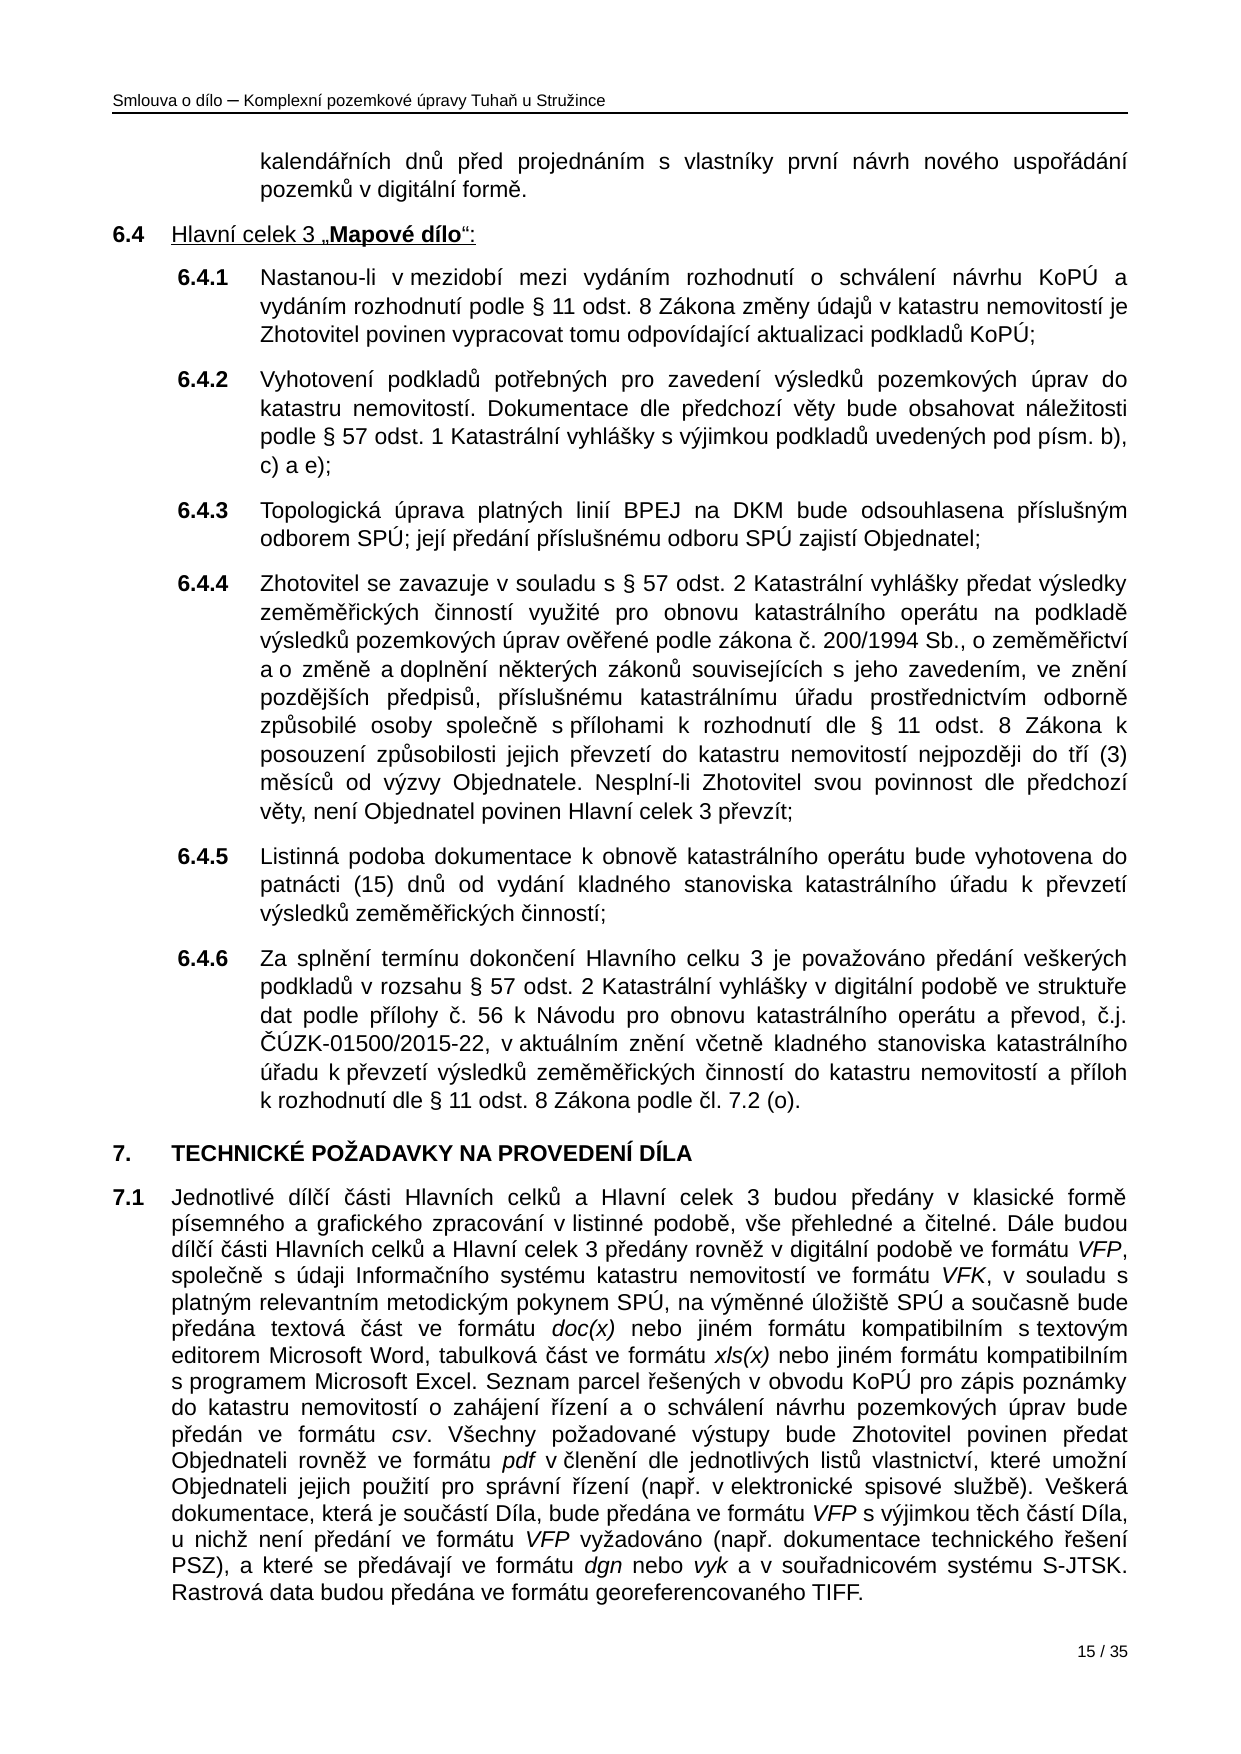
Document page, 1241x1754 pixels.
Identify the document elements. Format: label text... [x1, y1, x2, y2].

text Topologická úprava platných linií BPEJ na DKM bude odsouhlasena příslušným odborem SPÚ; její předání příslušnému odboru SPÚ zajistí Objednatel; [177, 497, 1128, 551]
text Listinná podoba dokumentace k obnově katastrálního operátu bude vyhotovena do patnácti (15) dnů od vydání kladného stanoviska katastrálního úřadu k převzetí výsledků zeměměřických činností; [177, 843, 1128, 926]
text Jednotlivé dílčí části Hlavních celků a Hlavní celek 3 budou předány v klasické formě písemného a grafického zpracování v listinné podobě, vše přehledné a čitelné. Dále budou dílčí části Hlavních celků a Hlavní celek 3 předány rovněž v digitální podobě ve formátu VFP, společně s údaji Informačního systému katastru nemovitostí ve formátu VFK, v souladu s platným relevantním metodickým pokynem SPÚ, na výměnné úložiště SPÚ a současně bude předána textová část ve formátu doc(x) nebo jiném formátu kompatibilním s textovým editorem Microsoft Word, tabulková část ve formátu xls(x) nebo jiném formátu kompatibilním s programem Microsoft Excel. Seznam parcel řešených v obvodu KoPÚ pro zápis poznámky do katastru nemovitostí o zahájení řízení a o schválení návrhu pozemkových úprav bude předán ve formátu csv. Všechny požadované výstupy bude Zhotovitel povinen předat Objednateli rovněž ve formátu pdf v členění dle jednotlivých listů vlastnictví, které umožní Objednateli jejich použití pro správní řízení (např. v elektronické spisové službě). Veškerá dokumentace, která je součástí Díla, bude předána ve formátu VFP s výjimkou těch částí Díla, u nichž není předání ve formátu VFP vyžadováno (např. dokumentace technického řešení PSZ), a které se předávají ve formátu dgn nebo vyk a v souřadnicovém systému S-JTSK. Rastrová data budou předána ve formátu georeferencovaného TIFF. [112, 1183, 1128, 1605]
text Nastanou-li v mezidobí mezi vydáním rozhodnutí o schválení návrhu KoPÚ a vydáním rozhodnutí podle § 11 odst. 8 Zákona změny údajů v katastru nemovitostí je Zhotovitel povinen vypracovat tomu odpovídající aktualizaci podkladů KoPÚ; [177, 264, 1128, 347]
text Vyhotovení podkladů potřebných pro zavedení výsledků pozemkových úprav do katastru nemovitostí. Dokumentace dle předchozí věty bude obsahovat náležitosti podle § 57 odst. 1 Katastrální vyhlášky s výjimkou podkladů uvedených pod písm. b), c) a e); [177, 366, 1128, 478]
text Hlavní celek 3 „Mapové dílo“: [112, 221, 1128, 248]
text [177, 148, 1128, 202]
text Za splnění termínu dokončení Hlavního celku 3 je považováno předání veškerých podkladů v rozsahu § 57 odst. 2 Katastrální vyhlášky v digitální podobě ve struktuře dat podle přílohy č. 56 k Návodu pro obnovu katastrálního operátu a převod, č.j. ČÚZK-01500/2015-22, v aktuálním znění včetně kladného stanoviska katastrálního úřadu k převzetí výsledků zeměměřických činností do katastru nemovitostí a příloh k rozhodnutí dle § 11 odst. 8 Zákona podle čl. 7.2 (o). [177, 945, 1128, 1113]
text Technické požadavky na provedení díla [112, 1140, 1128, 1167]
text Zhotovitel se zavazuje v souladu s § 57 odst. 2 Katastrální vyhlášky předat výsledky zeměměřických činností využité pro obnovu katastrálního operátu na podkladě výsledků pozemkových úprav ověřené podle zákona č. 200/1994 Sb., o zeměměřictví a o změně a doplnění některých zákonů souvisejících s jeho zavedením, ve znění pozdějších předpisů, příslušnému katastrálnímu úřadu prostřednictvím odborně způsobilé osoby společně s přílohami k rozhodnutí dle § 11 odst. 8 Zákona k posouzení způsobilosti jejich převzetí do katastru nemovitostí nejpozději do tří (3) měsíců od výzvy Objednatele. Nesplní-li Zhotovitel svou povinnost dle předchozí věty, není Objednatel povinen Hlavní celek 3 převzít; [177, 570, 1128, 824]
